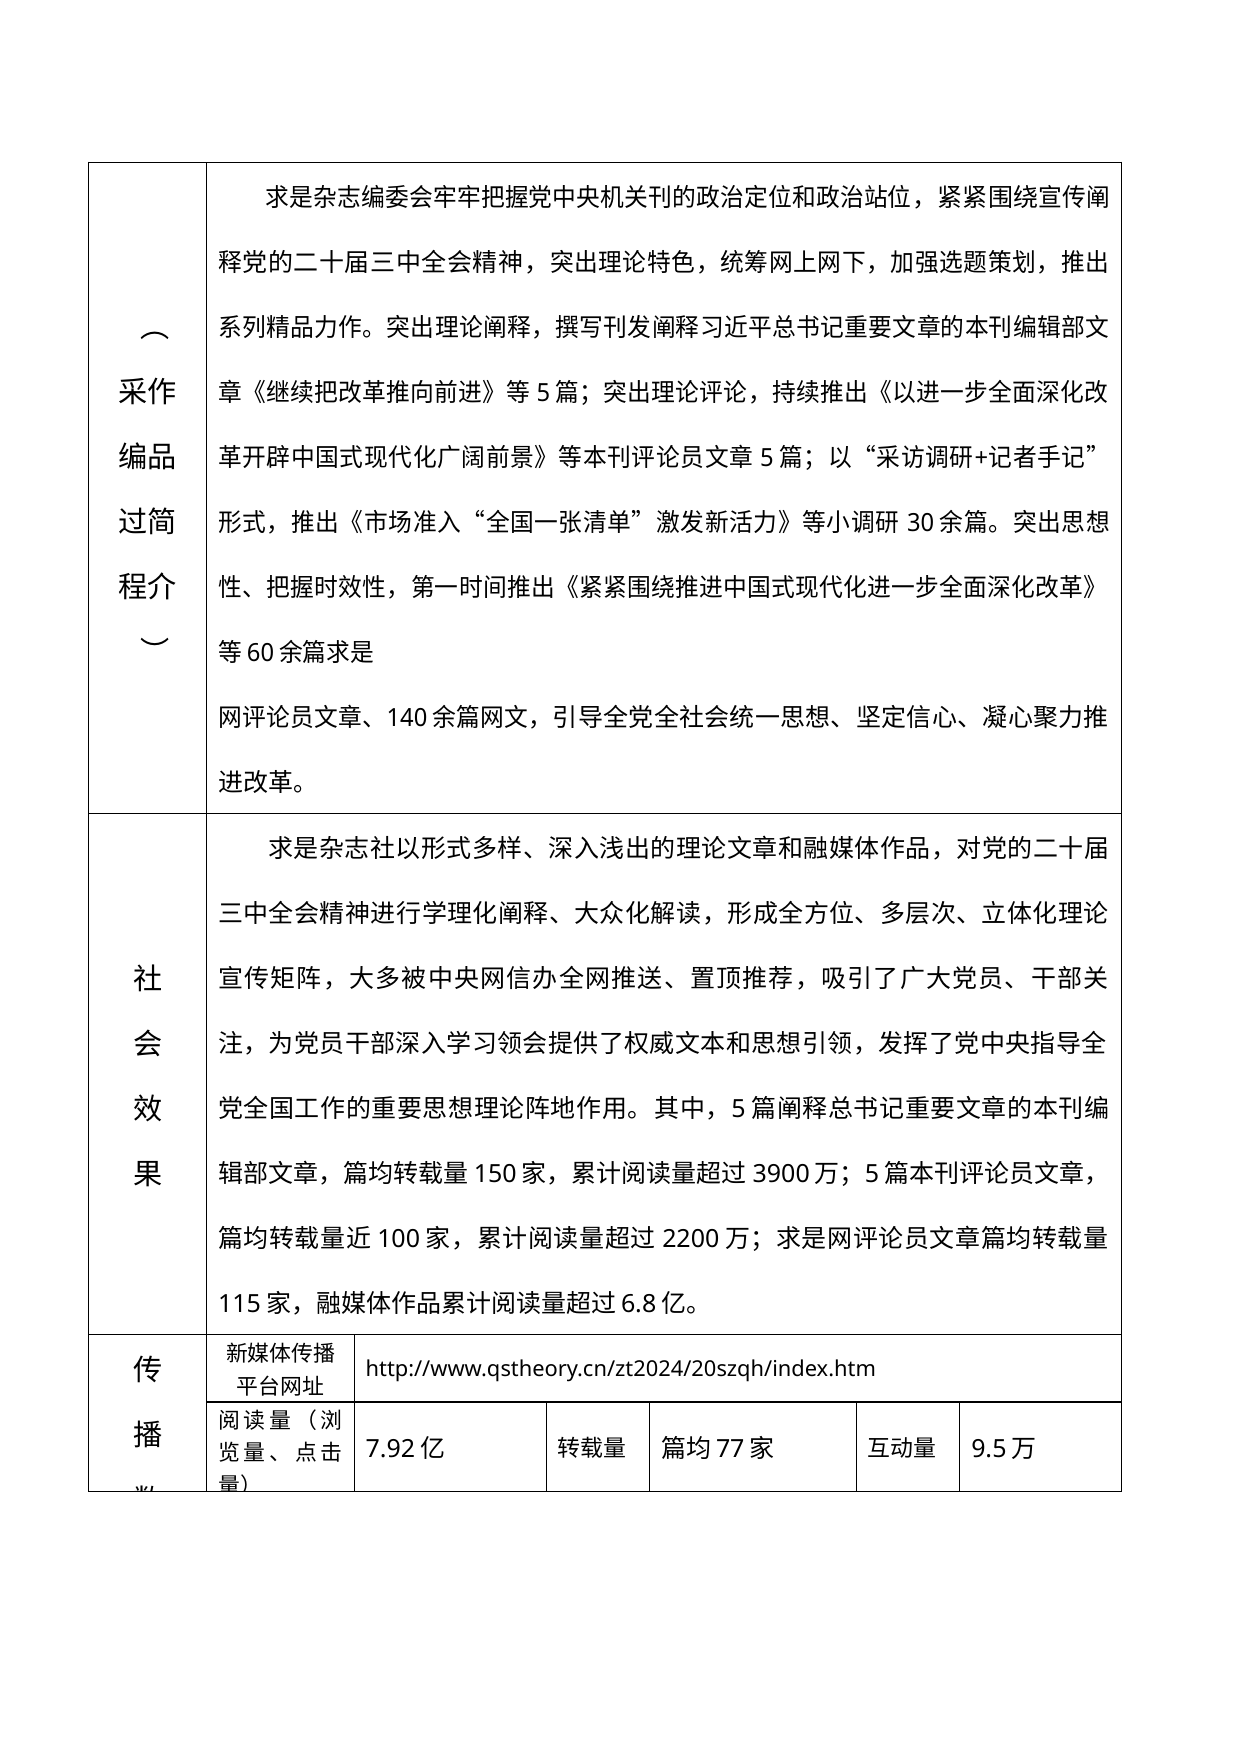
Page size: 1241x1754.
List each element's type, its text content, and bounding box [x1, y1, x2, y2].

table_cell 阅读量（浏览量、点击量） [207, 1403, 354, 1491]
table_cell 求是杂志编委会牢牢把握党中央机关刊的政治定位和政治站位，紧紧围绕宣传阐释党的二十届三中全会精神，突出理论特色，统筹网上网下，加强选题策划，推出系列精品力作。突出理论阐释，撰写刊发阐释习近平总书记重要文章的本刊编辑部文章《继续把改革推向前进》等5篇；突出理论评论，持续推出《以进一步全面深化改革开辟中国式现代化广阔前景》等本刊评论员文章5篇；以“采访调研+记者手记”形式，推出《市场准入“全国一张清单”激发新活力》等小调研30余篇。突出思想性、把握时效性，第一时间推出《紧紧围绕推进中国式现代化进一步全面深化改革》等60余篇求是 网评论员文章、140余篇网文，引导全党全社会统一思想、坚定信心、凝心聚力推进改革。 [207, 163, 1121, 813]
table_cell 篇均77家 [650, 1403, 856, 1491]
table_cell http://www.qstheory.cn/zt2024/20szqh/index.htm [355, 1335, 1121, 1401]
table_cell 9.5万 [960, 1403, 1121, 1491]
table_cell 转载量 [547, 1403, 649, 1491]
table_cell 社 会 效 果 [89, 814, 206, 1334]
table_cell 传 播 数 据 [89, 1335, 206, 1491]
table_cell ︵ 采作 编品 过简 程介 ︶ [89, 163, 206, 813]
table_cell 互动量 [857, 1403, 959, 1491]
table_cell 新媒体传播 平台网址 [207, 1335, 354, 1401]
table_cell 求是杂志社以形式多样、深入浅出的理论文章和融媒体作品，对党的二十届三中全会精神进行学理化阐释、大众化解读，形成全方位、多层次、立体化理论宣传矩阵，大多被中央网信办全网推送、置顶推荐，吸引了广大党员、干部关注，为党员干部深入学习领会提供了权威文本和思想引领，发挥了党中央指导全党全国工作的重要思想理论阵地作用。其中，5篇阐释总书记重要文章的本刊编辑部文章，篇均转载量150家，累计阅读量超过3900万；5篇本刊评论员文章，篇均转载量近100家，累计阅读量超过2200万；求是网评论员文章篇均转载量115家，融媒体作品累计阅读量超过6.8亿。 [207, 814, 1121, 1334]
table_cell 7.92亿 [355, 1403, 546, 1491]
